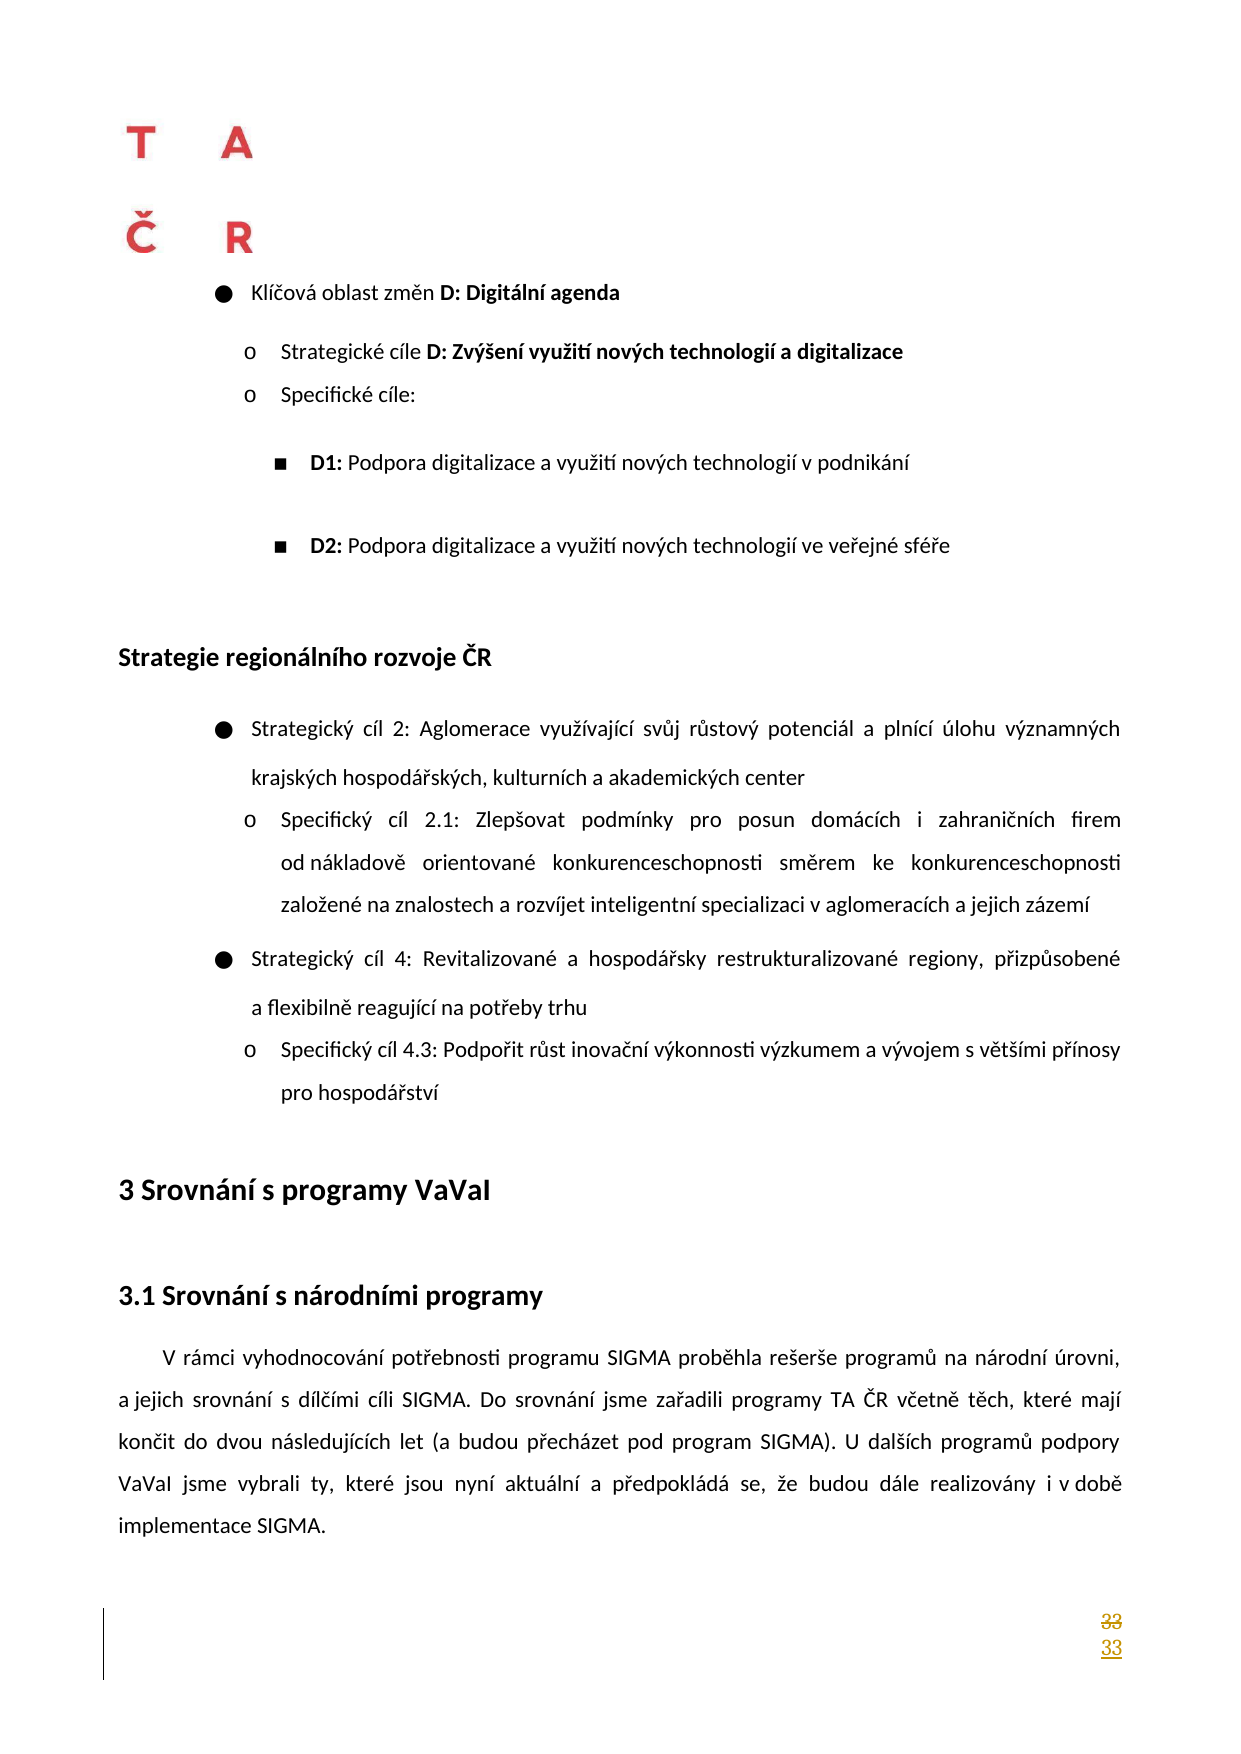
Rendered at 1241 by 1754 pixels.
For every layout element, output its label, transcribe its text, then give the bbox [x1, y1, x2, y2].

list D1: Podpora digitalizace a využití nových technologií v podnikání [273, 437, 1122, 484]
list Strategický cíl 4: Revitalizované a hospodářsky restrukturalizované regiony, přizpůsobené a flexibilně reagující na potřeby trhu [213, 932, 1122, 1021]
subtitle 3.1 Srovnání s národními programy [118, 1277, 1122, 1313]
list Klíčová oblast změn D: Digitální agenda [213, 213, 1122, 313]
text Strategie regionálního rozvoje ČR [118, 640, 1122, 673]
text V rámci vyhodnocování potřebnosti programu SIGMA proběhla rešerše programů na národní úrovni, a jejich srovnání s dílčími cíli SIGMA. Do srovnání jsme zařadili programy TA ČR včetně těch, které mají končit do dvou následujících let (a budou přecházet pod program SIGMA). U dalších programů podpory VaVaI jsme vybrali ty, které jsou nyní aktuální a předpokládá se, že budou dále realizovány i v době implementace SIGMA. [118, 1343, 1122, 1539]
picture [0, 0, 253, 253]
list Specifický cíl 4.3: Podpořit růst inovační výkonnosti výzkumem a vývojem s většími přínosy pro hospodářství [243, 1035, 1122, 1106]
list Specifické cíle: [243, 381, 1122, 410]
list Strategické cíle D: Zvýšení využití nových technologií a digitalizace [243, 337, 1122, 366]
list Strategický cíl 2: Aglomerace využívající svůj růstový potenciál a plnící úlohu významných krajských hospodářských, kulturních a akademických center [213, 702, 1122, 791]
list D2: Podpora digitalizace a využití nových technologií ve veřejné sféře [273, 520, 1122, 567]
list Specifický cíl 2.1: Zlepšovat podmínky pro posun domácích i zahraničních firem od nákladově orientované konkurenceschopnosti směrem ke konkurenceschopnosti založené na znalostech a rozvíjet inteligentní specializaci v aglomeracích a jejich zázemí [243, 805, 1122, 918]
subtitle 3 Srovnání s programy VaVaI [118, 1170, 1122, 1208]
